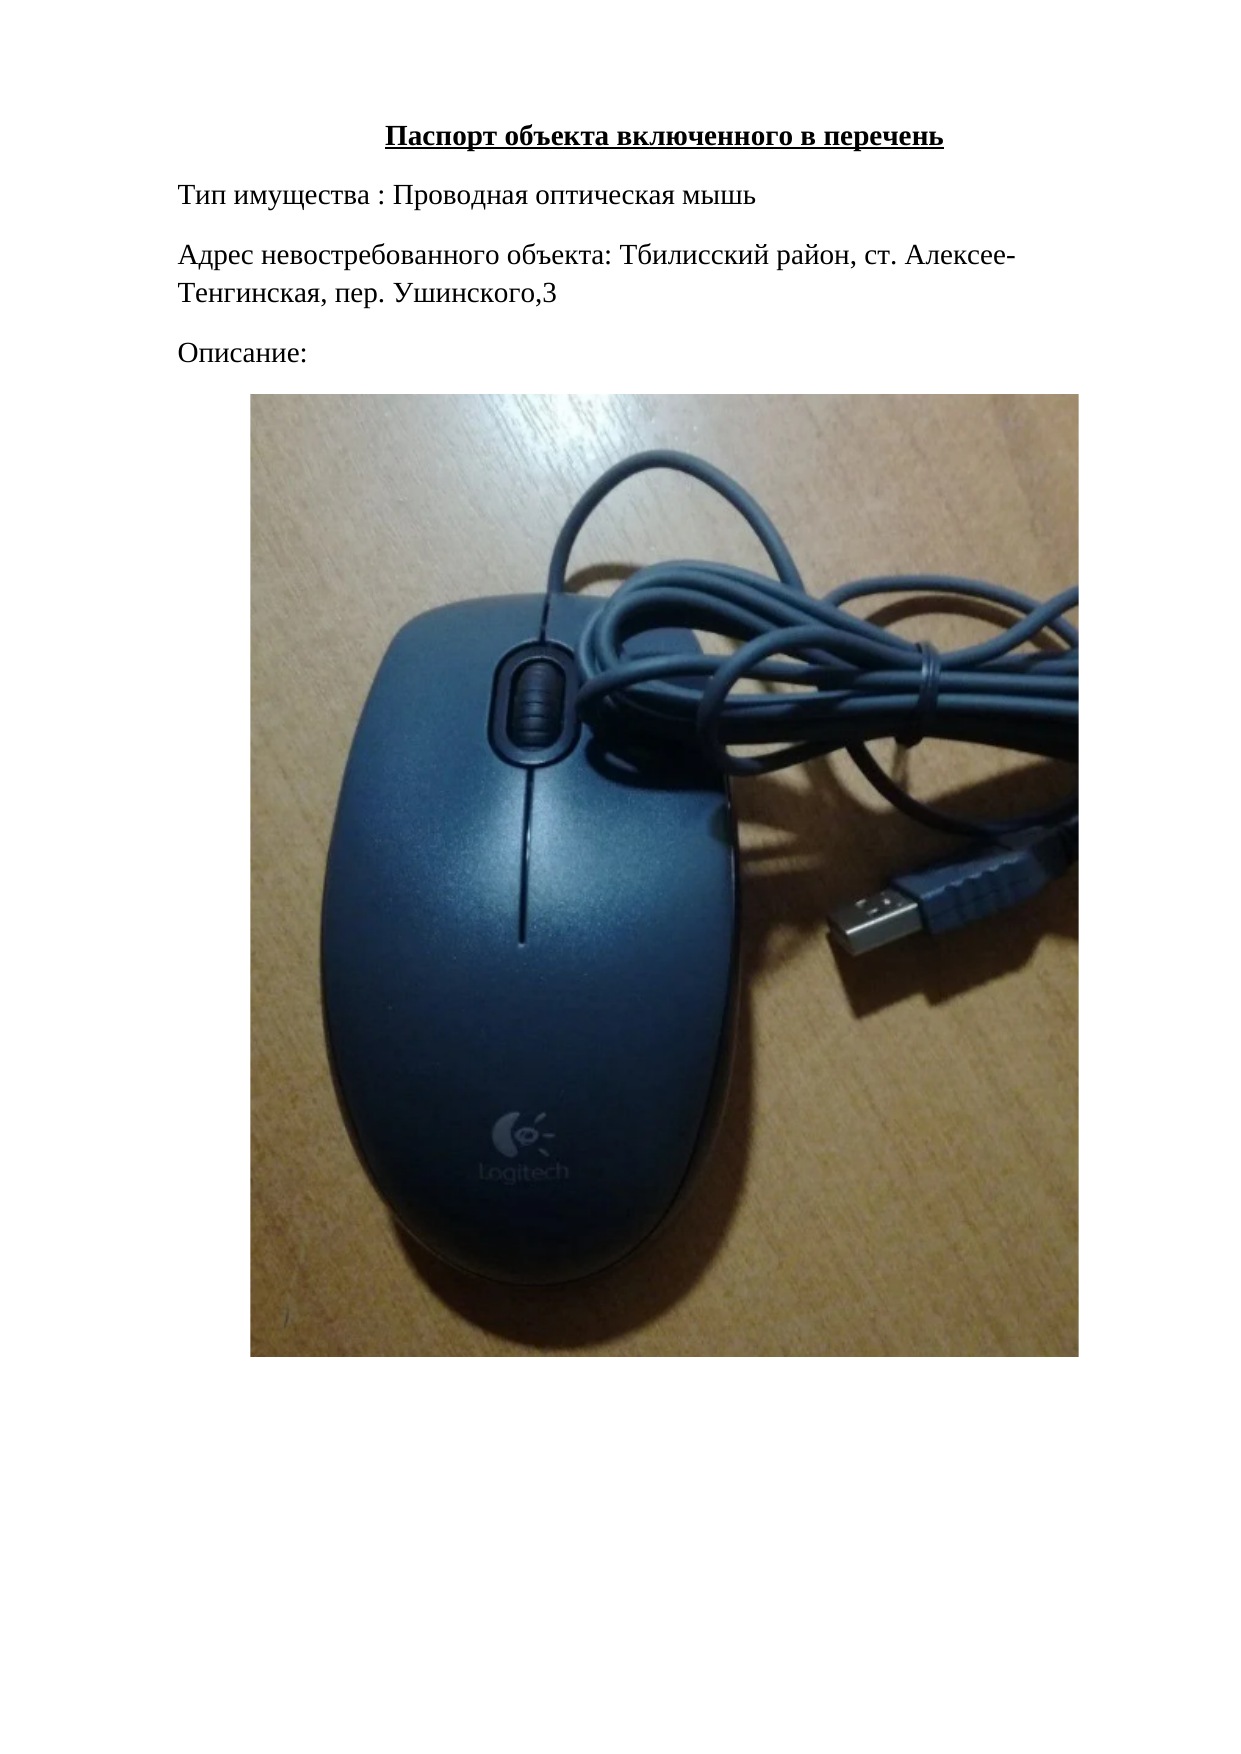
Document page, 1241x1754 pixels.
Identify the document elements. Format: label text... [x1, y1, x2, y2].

text Тип имущества : Проводная оптическая мышь [177, 177, 1152, 211]
text Паспорт объекта включенного в перечень [177, 118, 1152, 152]
text Адрес невостребованного объекта: Тбилисский район, ст. Алексее-Тенгинская, пер. Ушинского,3 [177, 237, 1152, 309]
picture [250, 394, 1079, 1357]
text Описание: [177, 335, 1152, 368]
